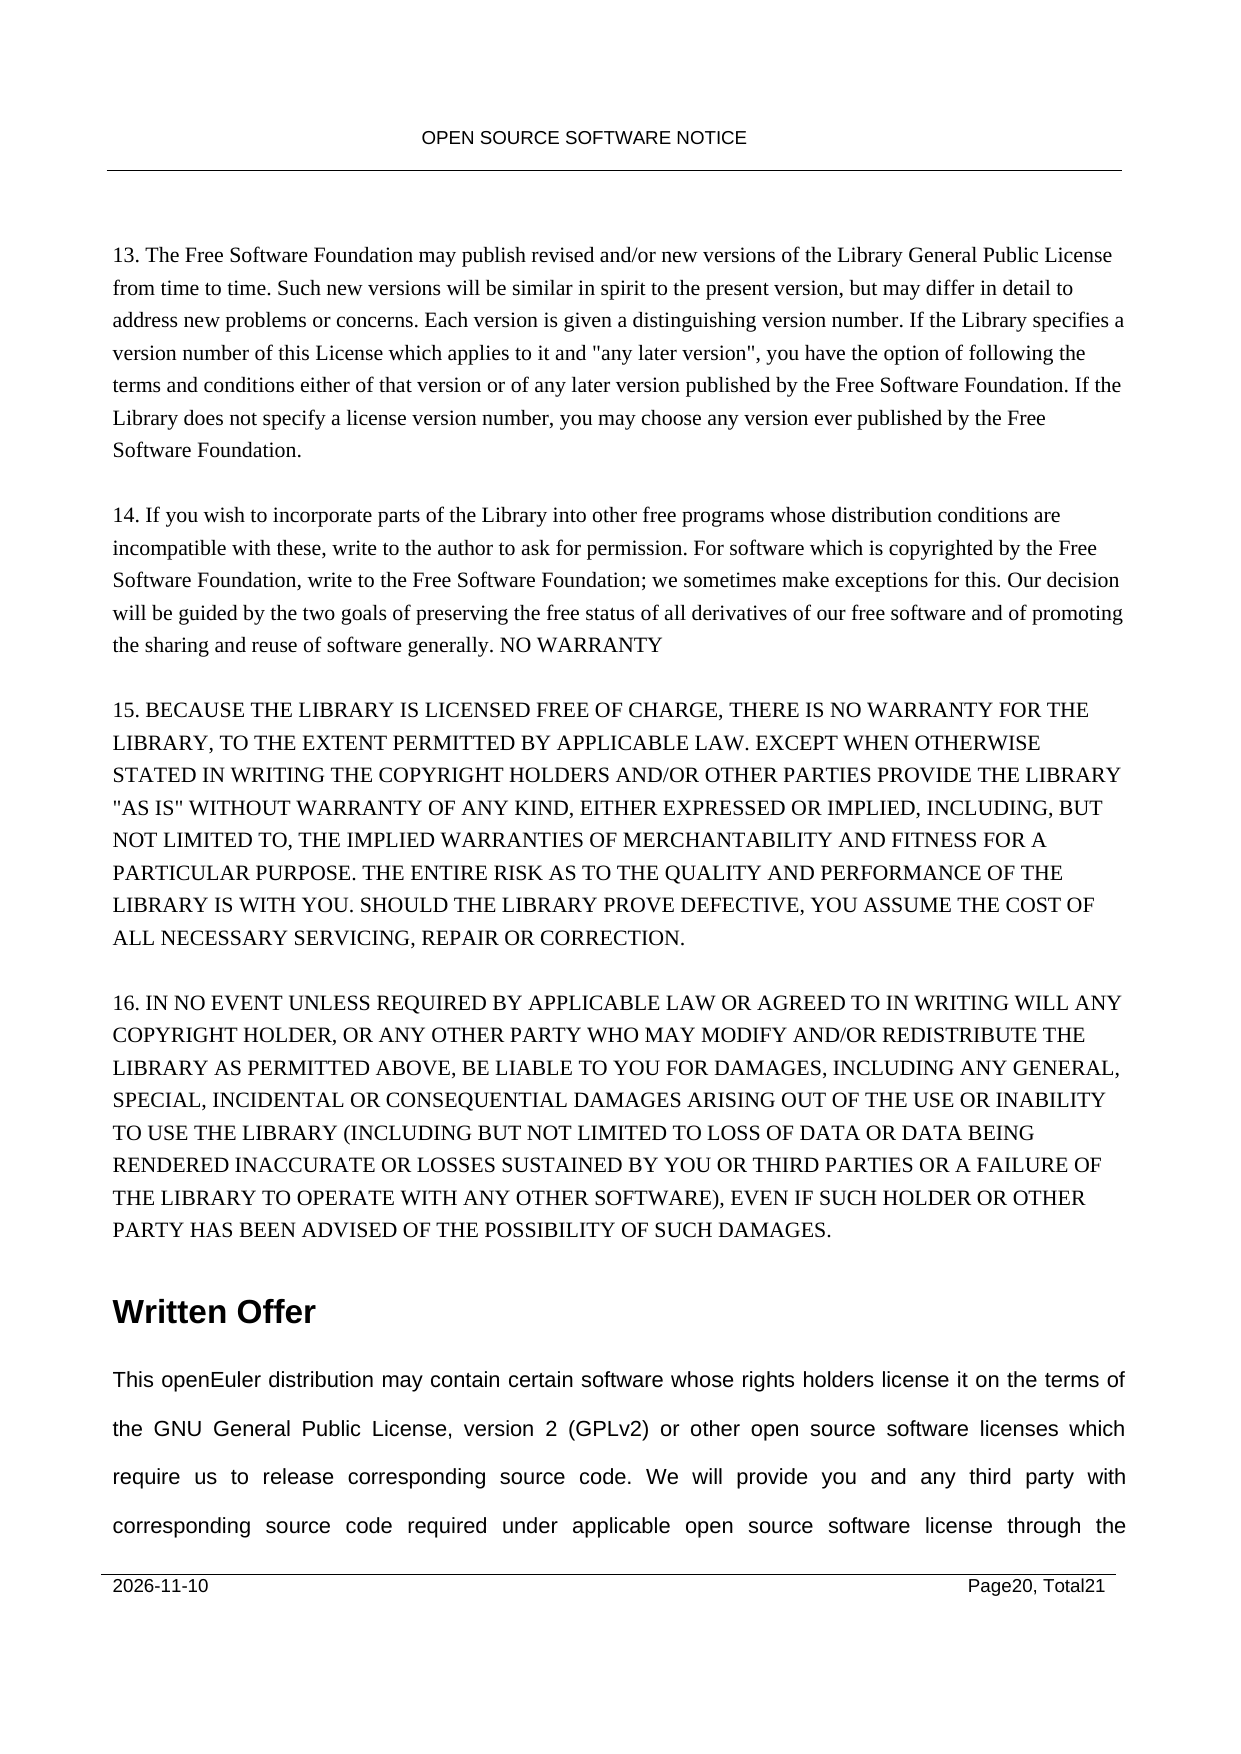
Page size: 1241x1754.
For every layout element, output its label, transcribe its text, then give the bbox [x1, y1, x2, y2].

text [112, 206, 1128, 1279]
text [112, 1363, 1128, 1542]
text Written Offer [112, 1279, 1128, 1344]
